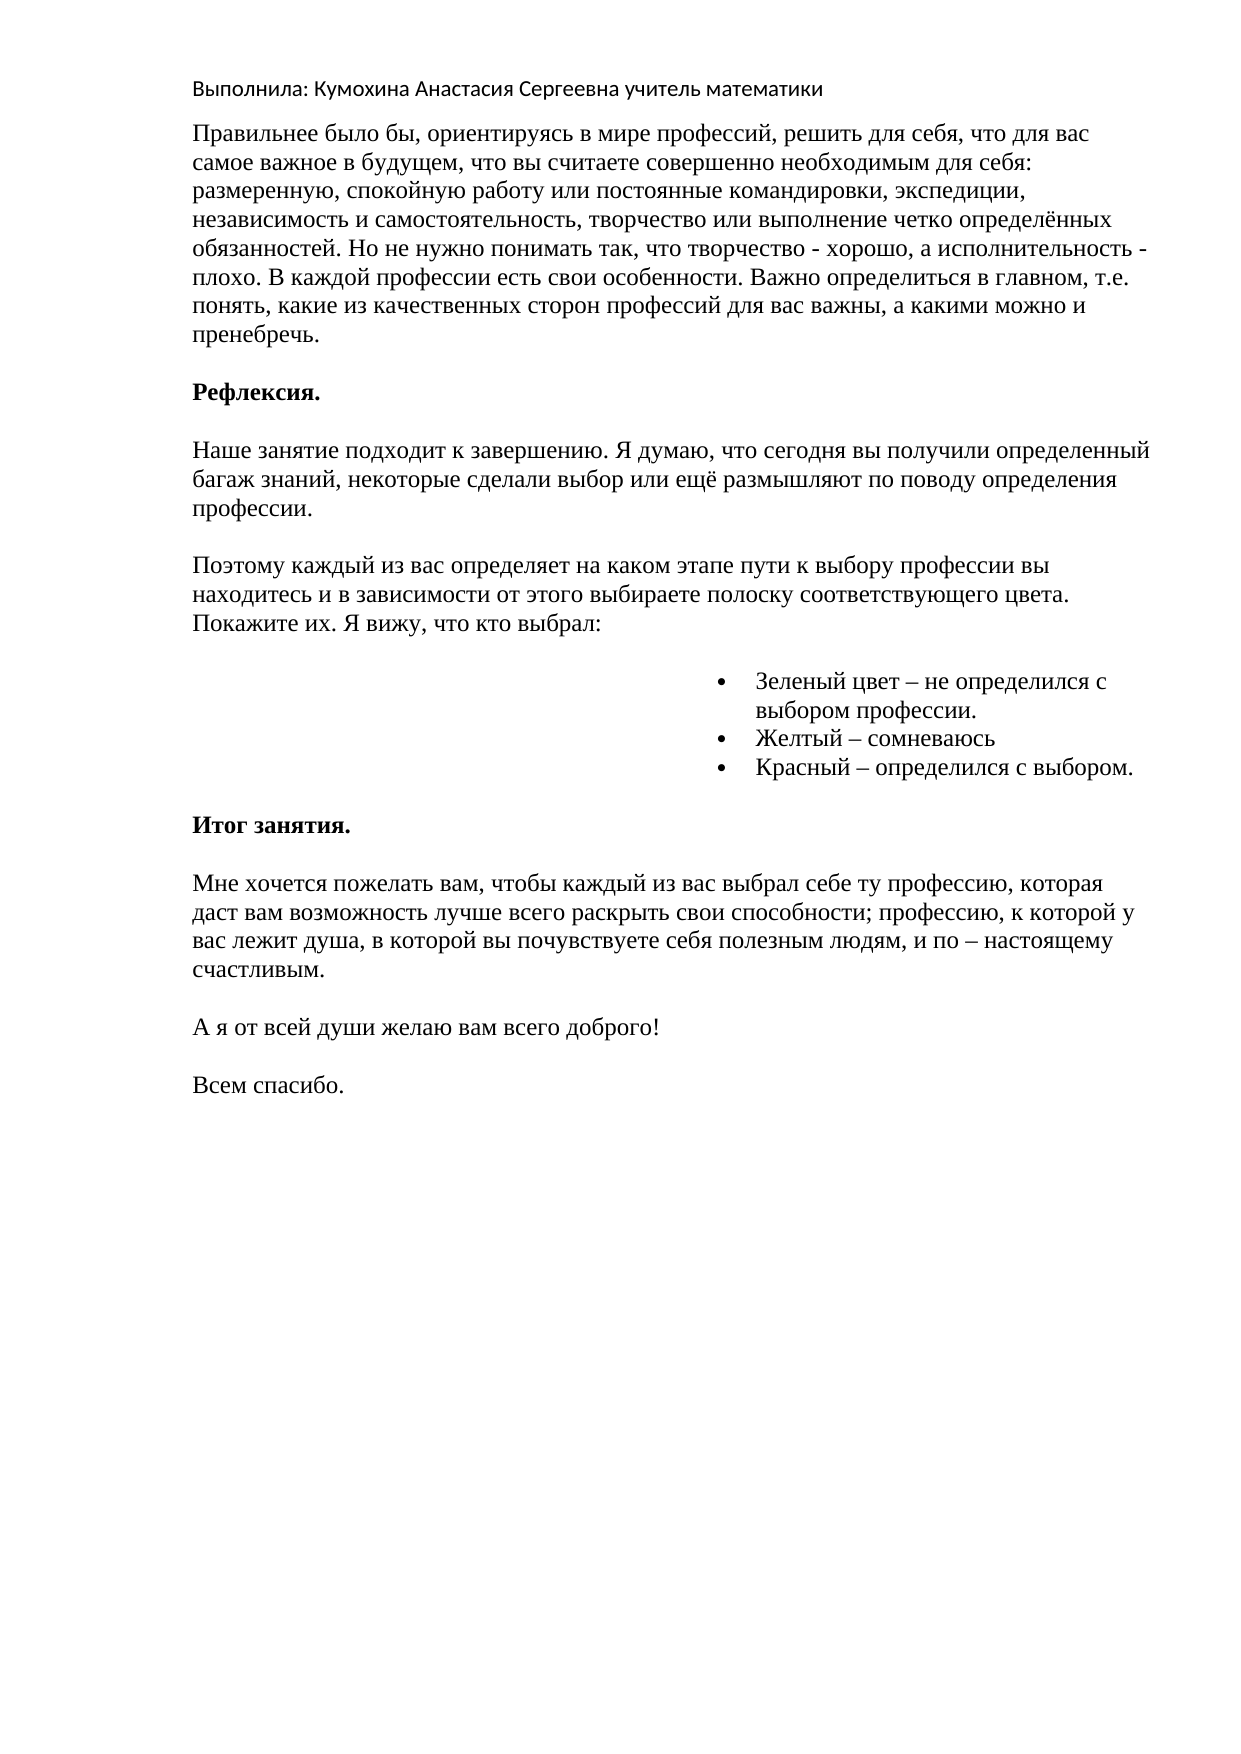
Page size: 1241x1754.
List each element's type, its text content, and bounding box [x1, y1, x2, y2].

text Итог занятия. [192, 810, 1152, 839]
list Желтый – сомневаюсь [718, 723, 1152, 752]
list Зеленый цвет – не определился с выбором профессии. [718, 666, 1152, 723]
text Всем спасибо. [192, 1070, 1152, 1099]
text Поэтому каждый из вас определяет на каком этапе пути к выбору профессии вы находитесь и в зависимости от этого выбираете полоску соответствующего цвета. Покажите их. Я вижу, что кто выбрал: [192, 551, 1152, 637]
text А я от всей души желаю вам всего доброго! [192, 1012, 1152, 1041]
list Красный – определился с выбором. [718, 752, 1152, 781]
text Правильнее было бы, ориентируясь в мире профессий, решить для себя, что для вас самое важное в будущем, что вы считаете совершенно необходимым для себя: размеренную, спокойную работу или постоянные командировки, экспедиции, независимость и самостоятельность, творчество или выполнение четко определённых обязанностей. Но не нужно понимать так, что творчество - хорошо, а исполнительность - плохо. В каждой профессии есть свои особенности. Важно определиться в главном, т.е. понять, какие из качественных сторон профессий для вас важны, а какими можно и пренебречь. [192, 118, 1152, 348]
text Мне хочется пожелать вам, чтобы каждый из вас выбрал себе ту профессию, которая даст вам возможность лучше всего раскрыть свои способности; профессию, к которой у вас лежит душа, в которой вы почувствуете себя полезным людям, и по – настоящему счастливым. [192, 868, 1152, 983]
text Рефлексия. [192, 377, 1152, 406]
text Наше занятие подходит к завершению. Я думаю, что сегодня вы получили определенный багаж знаний, некоторые сделали выбор или ещё размышляют по поводу определения профессии. [192, 435, 1152, 521]
